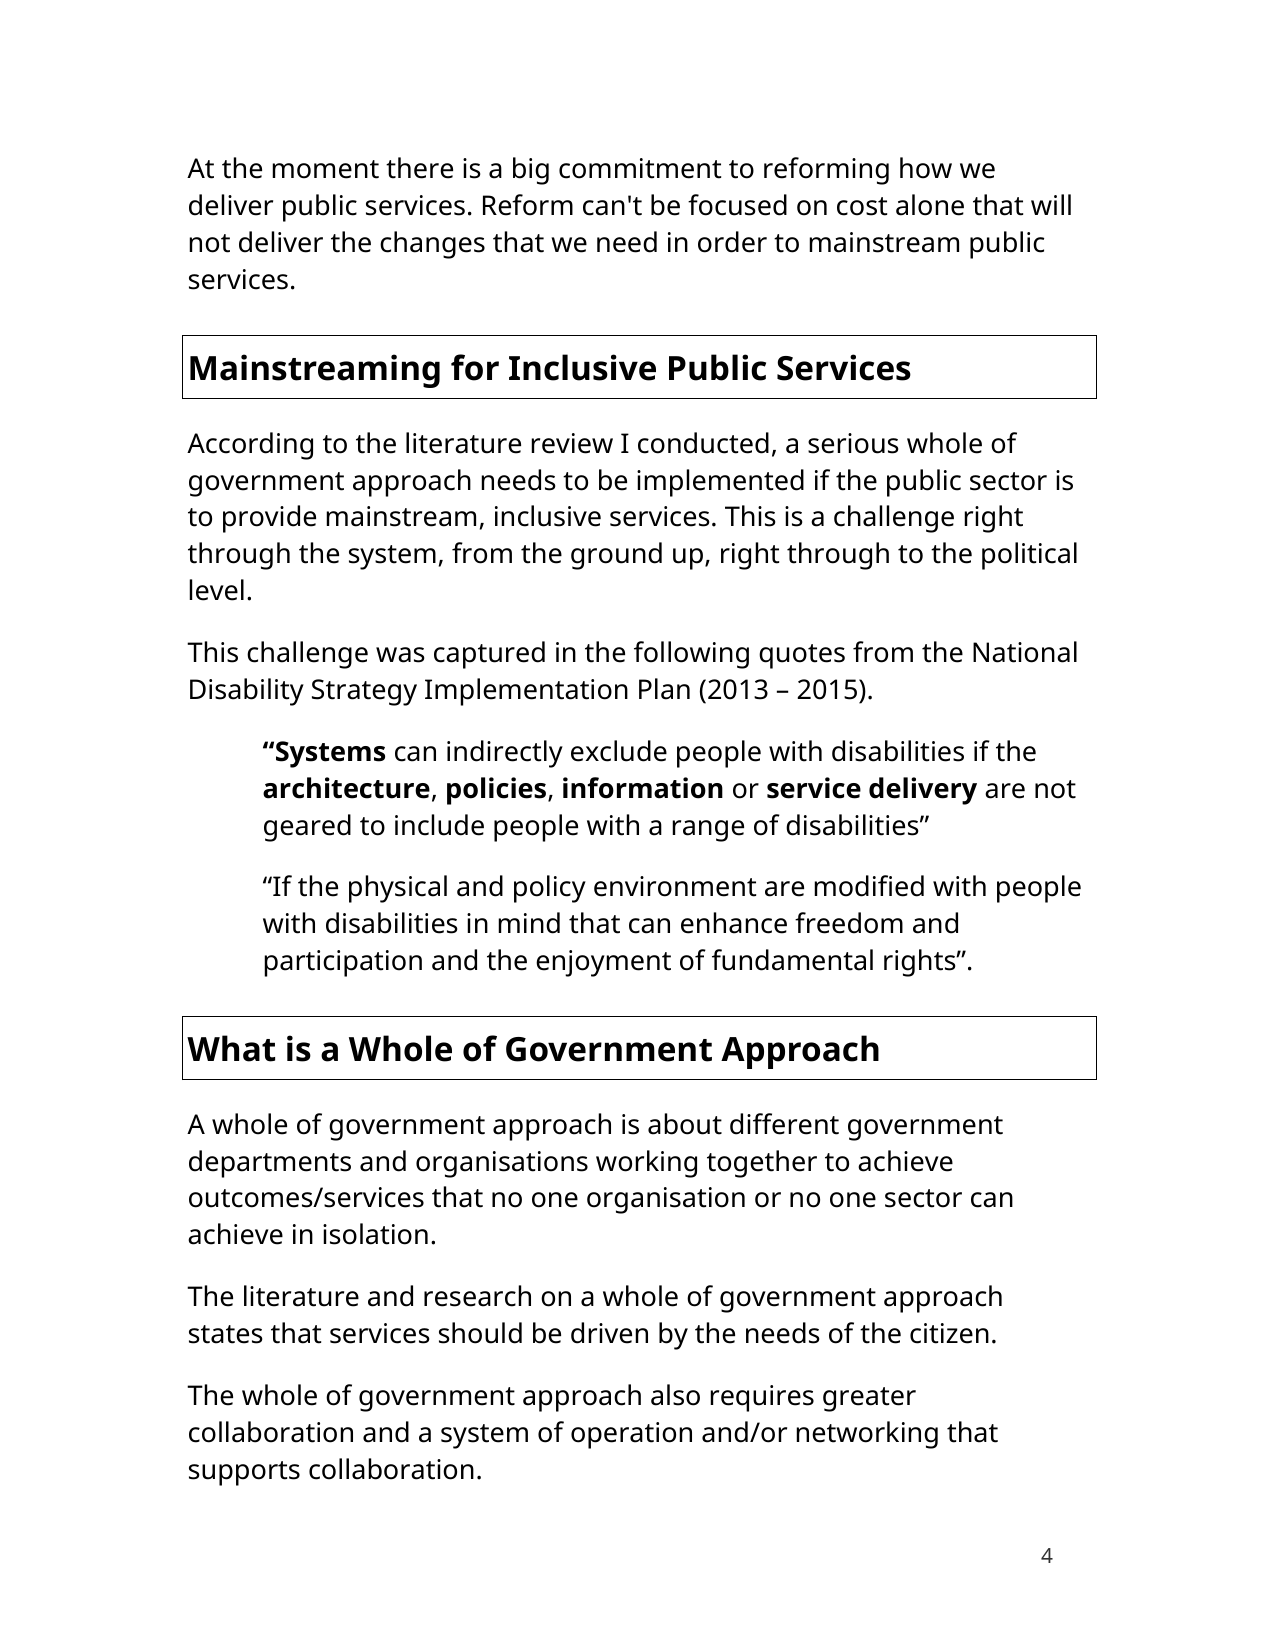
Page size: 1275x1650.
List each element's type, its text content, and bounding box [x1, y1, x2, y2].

text At the moment there is a big commitment to reforming how we deliver public services. Reform can't be focused on cost alone that will not deliver the changes that we need in order to mainstream public services. [187, 150, 1087, 297]
subtitle What is a Whole of Government Approach [183, 1017, 1096, 1079]
subtitle Mainstreaming for Inclusive Public Services [183, 336, 1096, 398]
text This challenge was captured in the following quotes from the National Disability Strategy Implementation Plan (2013 – 2015). [187, 633, 1087, 707]
text A whole of government approach is about different government departments and organisations working together to achieve outcomes/services that no one organisation or no one sector can achieve in isolation. [187, 1105, 1087, 1253]
text “If the physical and policy environment are modified with people with disabilities in mind that can enhance freedom and participation and the enjoyment of fundamental rights”. [262, 868, 1087, 978]
text The whole of government approach also requires greater collaboration and a system of operation and/or networking that supports collaboration. [187, 1376, 1087, 1487]
text “Systems can indirectly exclude people with disabilities if the architecture, policies, information or service delivery are not geared to include people with a range of disabilities” [262, 732, 1087, 843]
text According to the literature review I conducted, a serious whole of government approach needs to be implemented if the public sector is to provide mainstream, inclusive services. This is a challenge right through the system, from the ground up, right through to the political level. [187, 424, 1087, 608]
text The literature and research on a whole of government approach states that services should be driven by the needs of the citizen. [187, 1278, 1087, 1351]
